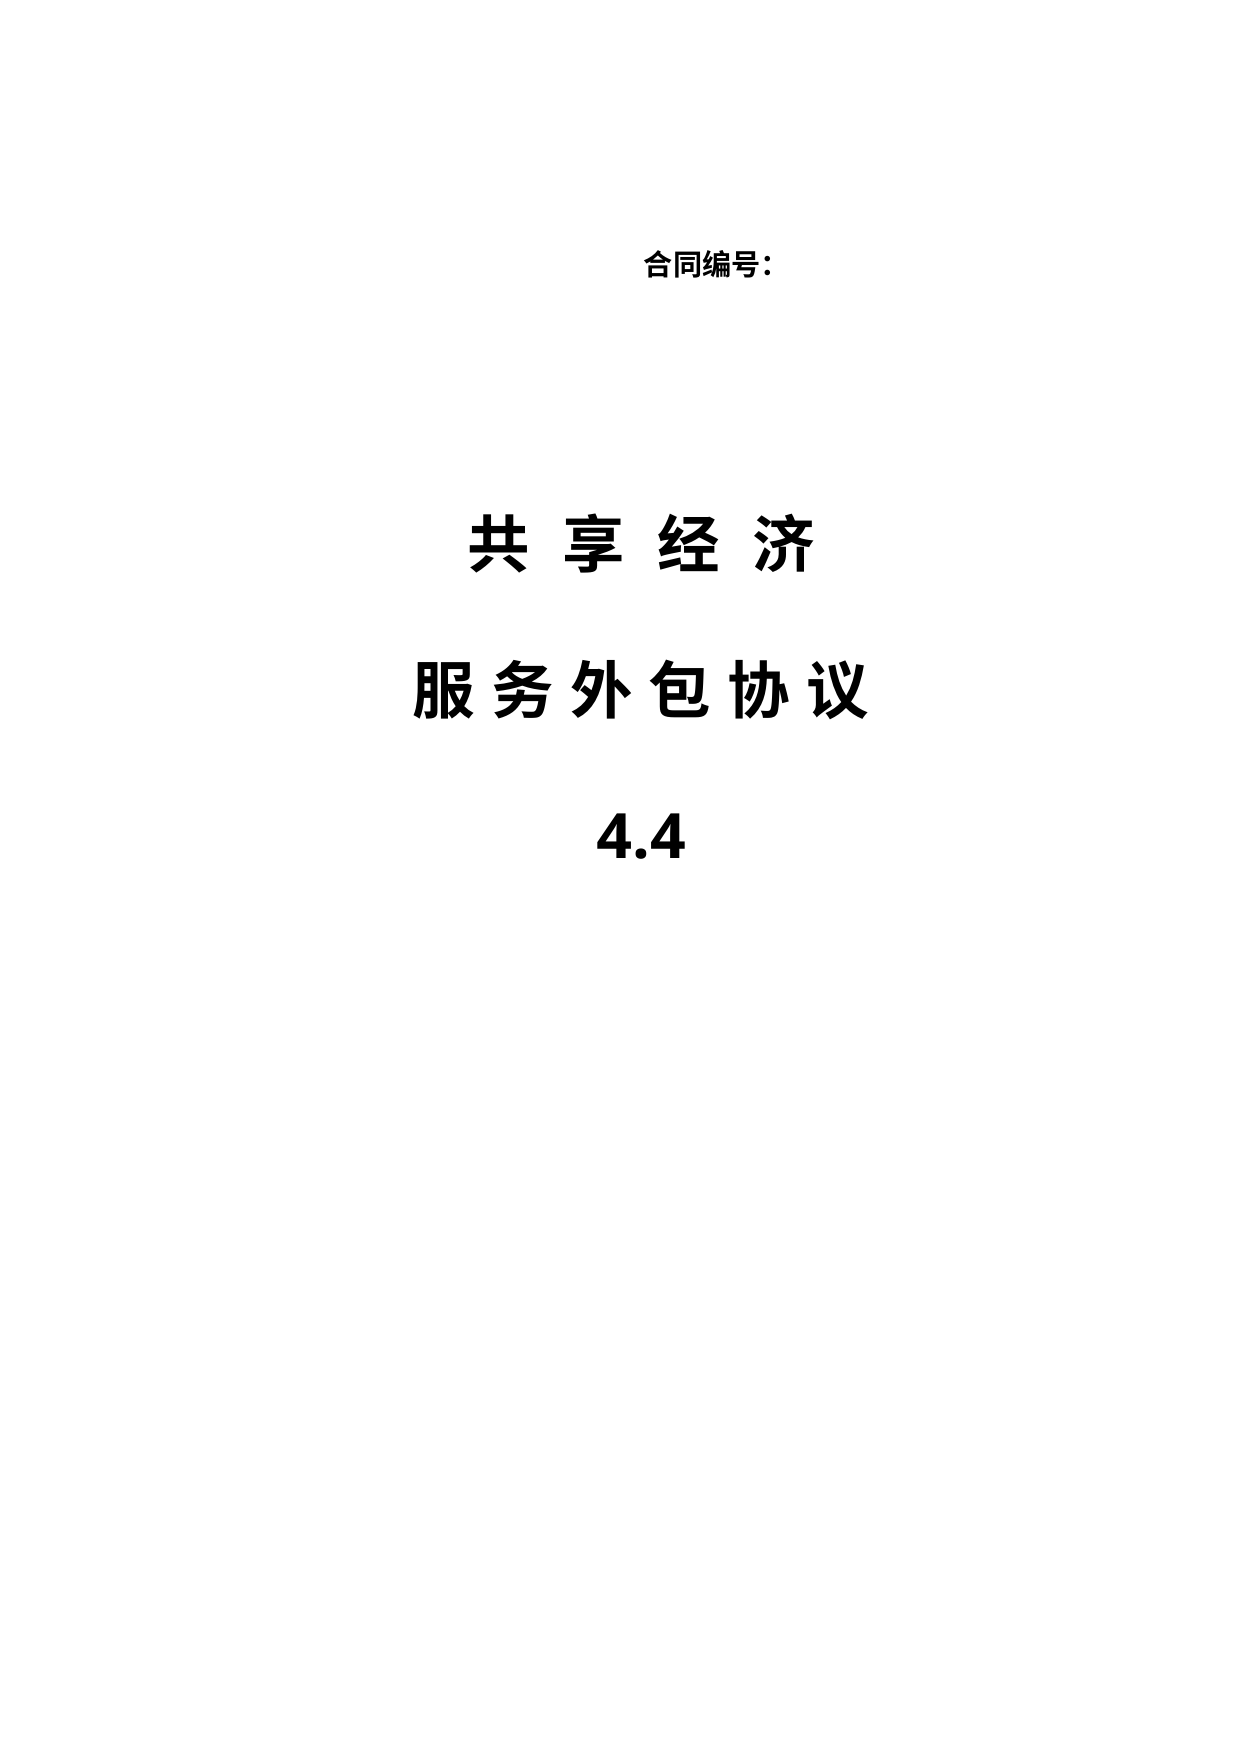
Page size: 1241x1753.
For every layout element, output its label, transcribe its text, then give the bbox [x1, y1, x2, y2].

text 4.4 [175, 801, 1107, 873]
text 合同编号： [175, 217, 1107, 290]
text 共 享 经 济 [175, 509, 1107, 582]
text 服 务 外 包 协 议 [175, 655, 1107, 728]
